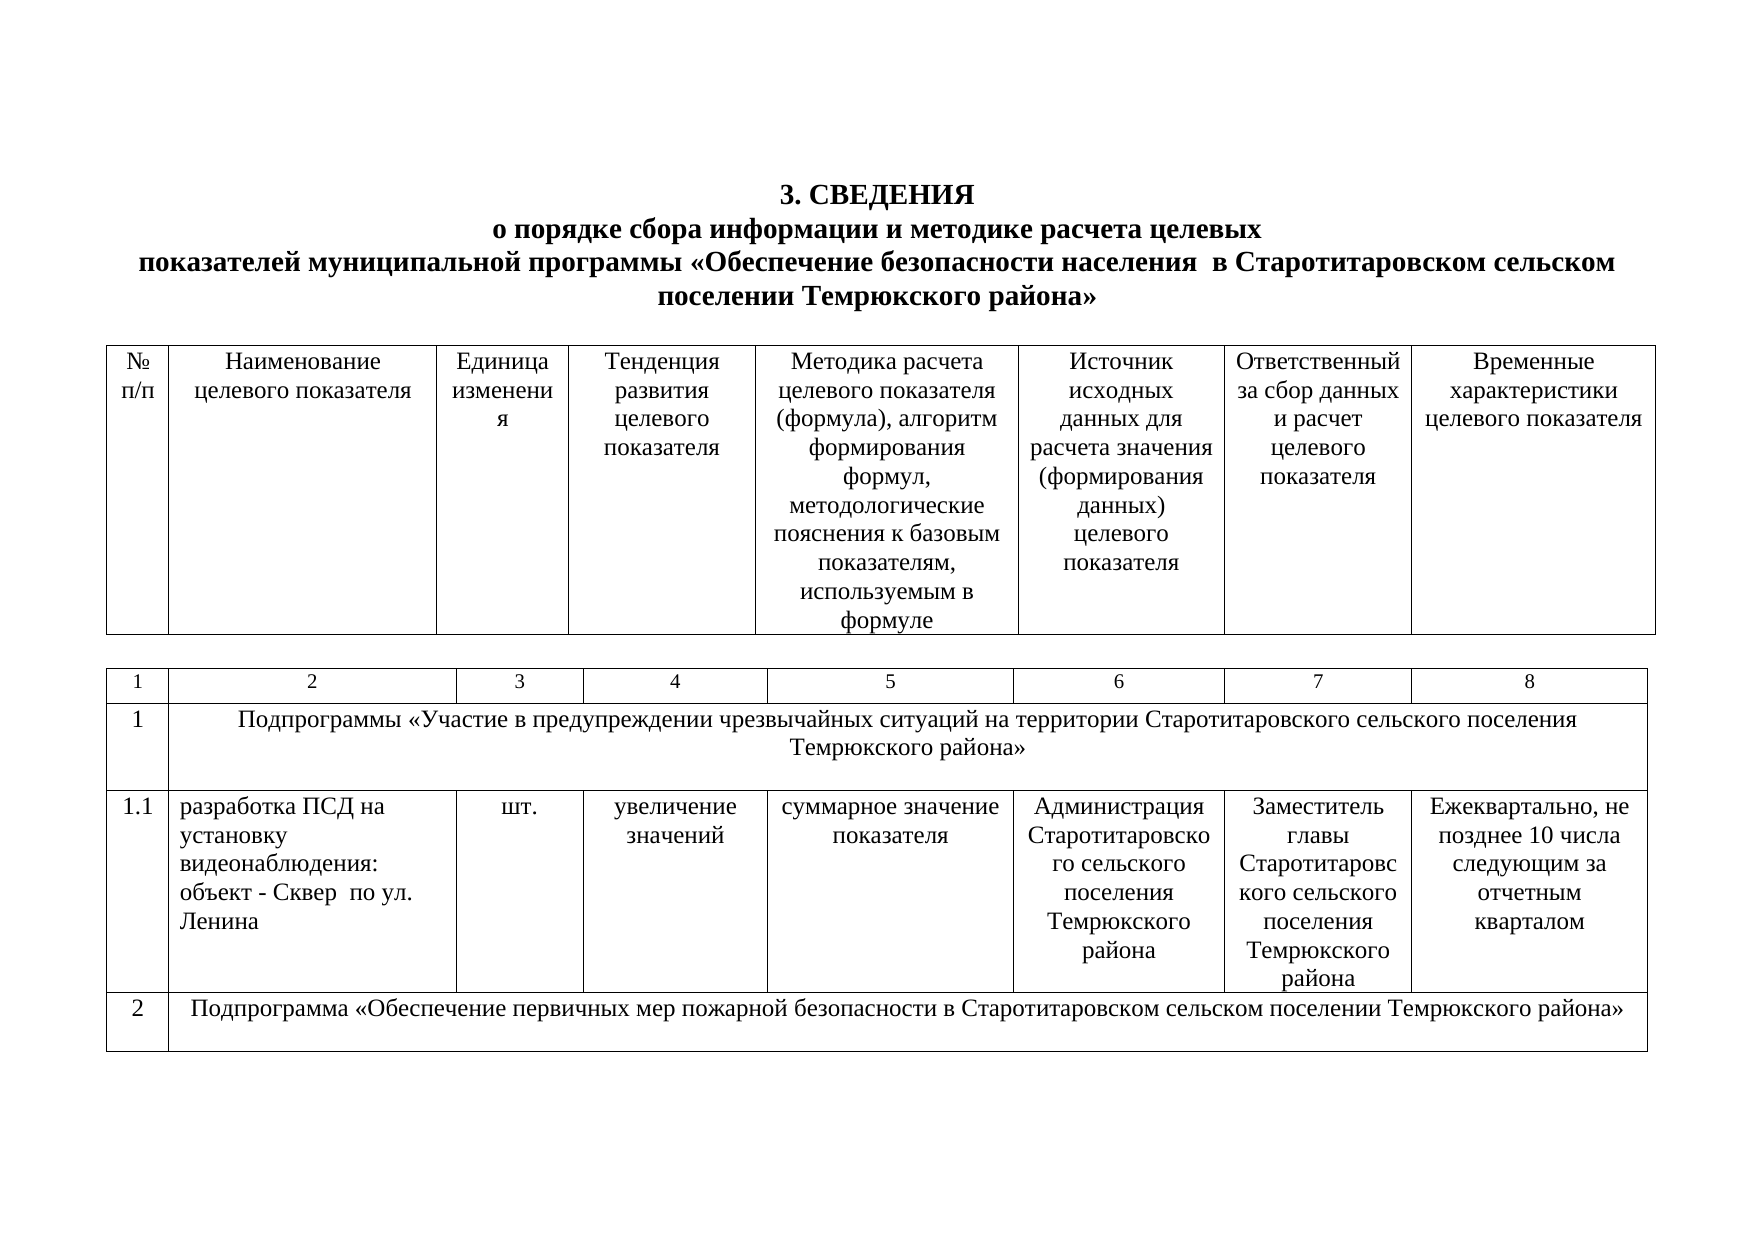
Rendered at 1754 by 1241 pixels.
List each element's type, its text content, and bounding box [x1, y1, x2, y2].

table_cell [1225, 791, 1411, 992]
table_cell шт. [457, 791, 583, 992]
table_cell 1.1 [107, 791, 168, 992]
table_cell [1014, 791, 1224, 992]
table_header 2 [169, 669, 456, 703]
text показателей муниципальной программы «Обеспечение безопасности населения в Старотитаровском сельском поселении Темрюкского района» [118, 244, 1636, 311]
text 3. СВЕДЕНИЯ [118, 177, 1636, 211]
table_header Временные характеристики целевого показателя [1412, 346, 1655, 633]
table_cell разработка ПСД на установку видеонаблюдения: объект - Сквер по ул. Ленина [169, 791, 456, 992]
table_header 5 [768, 669, 1013, 703]
table_header Методика расчета целевого показателя (формула), алгоритм формирования формул, методологические пояснения к базовым показателям, используемым в формуле [756, 346, 1018, 633]
table_header 1 [107, 669, 168, 703]
table_header 6 [1014, 669, 1224, 703]
table_header № п/п [107, 346, 168, 633]
table_cell 1 [107, 704, 168, 790]
table_header Ответственный за сбор данных и расчет целевого показателя [1225, 346, 1411, 633]
table_header 8 [1412, 669, 1647, 703]
text о порядке сбора информации и методике расчета целевых [118, 211, 1636, 244]
table_cell Подпрограмма «Обеспечение первичных мер пожарной безопасности в Старотитаровском сельском поселении Темрюкского района» [169, 993, 1647, 1051]
table_header Единица изменения [437, 346, 568, 633]
table_cell суммарное значение показателя [768, 791, 1013, 992]
table_header 4 [584, 669, 767, 703]
table_header 3 [457, 669, 583, 703]
table_header Источник исходных данных для расчета значения (формирования данных) целевого показателя [1019, 346, 1224, 633]
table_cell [1412, 791, 1647, 992]
table_cell увеличение значений [584, 791, 767, 992]
table_cell Подпрограммы «Участие в предупреждении чрезвычайных ситуаций на территории Старотитаровского сельского поселения Темрюкского района» [169, 704, 1647, 790]
table_cell 2 [107, 993, 168, 1051]
table_header Тенденция развития целевого показателя [569, 346, 755, 633]
table_header 7 [1225, 669, 1411, 703]
table_header Наименование целевого показателя [169, 346, 436, 633]
